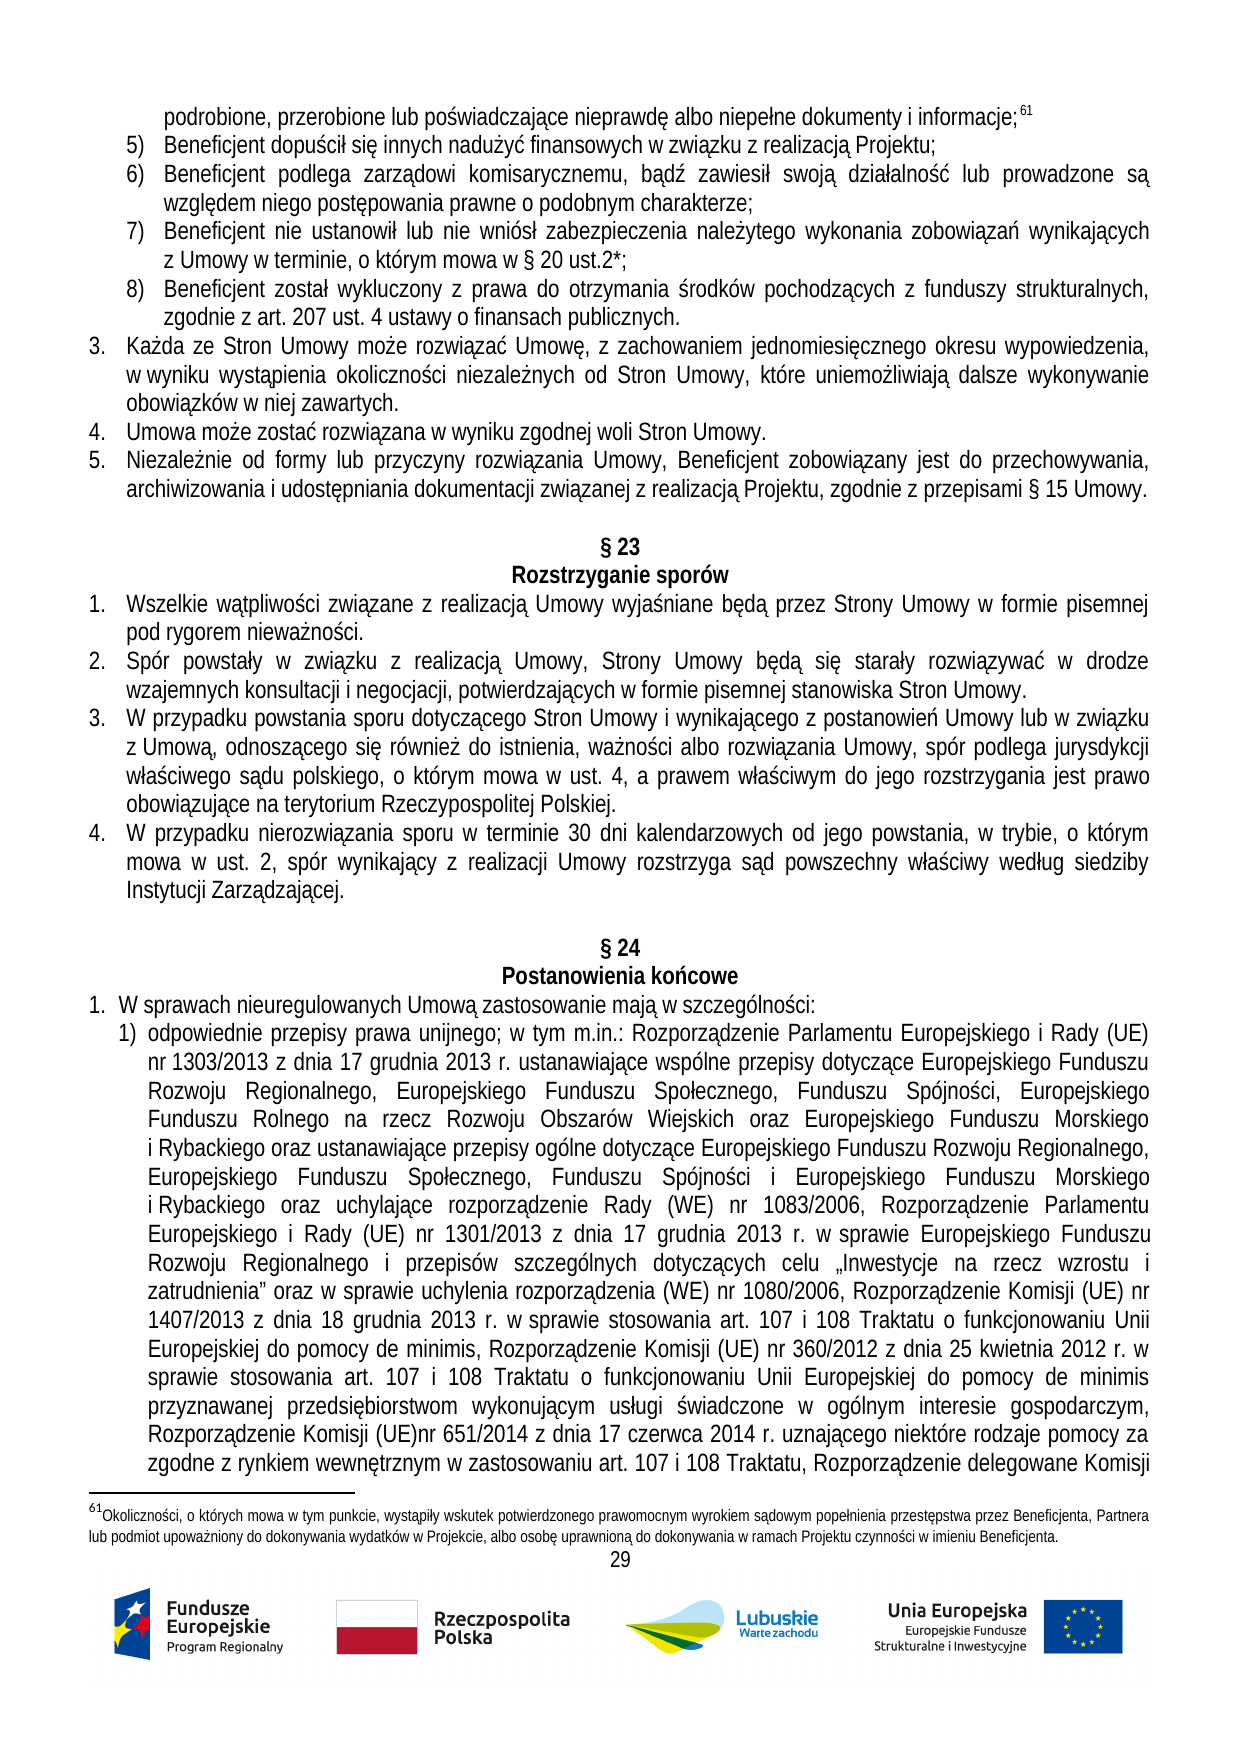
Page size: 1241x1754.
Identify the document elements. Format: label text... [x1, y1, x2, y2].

list Wszelkie wątpliwości związane z realizacją Umowy wyjaśniane będą przez Strony Umowy w formie pisemnej pod rygorem nieważności. [89, 589, 1152, 646]
list Niezależnie od formy lub przyczyny rozwiązania Umowy, Beneficjent zobowiązany jest do przechowywania, archiwizowania i udostępniania dokumentacji związanej z realizacją Projektu, zgodnie z przepisami § 15 Umowy. [89, 446, 1152, 503]
list Każda ze Stron Umowy może rozwiązać Umowę, z zachowaniem jednomiesięcznego okresu wypowiedzenia, w wyniku wystąpienia okoliczności niezależnych od Stron Umowy, które uniemożliwiają dalsze wykonywanie obowiązków w niej zawartych. [89, 331, 1152, 417]
list W przypadku nierozwiązania sporu w terminie 30 dni kalendarzowych od jego powstania, w trybie, o którym mowa w ust. 2, spór wynikający z realizacji Umowy rozstrzyga sąd powszechny właściwy według siedziby Instytucji Zarządzającej. [89, 818, 1152, 904]
list Beneficjent został wykluczony z prawa do otrzymania środków pochodzących z funduszy strukturalnych, zgodnie z art. 207 ust. 4 ustawy o finansach publicznych. [126, 274, 1152, 331]
list W przypadku powstania sporu dotyczącego Stron Umowy i wynikającego z postanowień Umowy lub w związku z Umową, odnoszącego się również do istnienia, ważności albo rozwiązania Umowy, spór podlega jurysdykcji właściwego sądu polskiego, o którym mowa w ust. 4, a prawem właściwym do jego rozstrzygania jest prawo obowiązujące na terytorium Rzeczypospolitej Polskiej. [89, 703, 1152, 818]
list Umowa może zostać rozwiązana w wyniku zgodnej woli Stron Umowy. [89, 417, 1152, 446]
text § 23 [89, 531, 1152, 560]
text Postanowienia końcowe [89, 961, 1152, 990]
list Beneficjent nie ustanowił lub nie wniósł zabezpieczenia należytego wykonania zobowiązań wynikających z Umowy w terminie, o którym mowa w § 20 ust.2*; [126, 216, 1152, 274]
text Rozstrzyganie sporów [89, 560, 1152, 589]
list Beneficjent dopuścił się innych nadużyć finansowych w związku z realizacją Projektu; [126, 130, 1152, 159]
picture [88, 1572, 1152, 1681]
text § 24 [89, 932, 1152, 961]
list Spór powstały w związku z realizacją Umowy, Strony Umowy będą się starały rozwiązywać w drodze wzajemnych konsultacji i negocjacji, potwierdzających w formie pisemnej stanowiska Stron Umowy. [89, 646, 1152, 703]
list Beneficjent podlega zarządowi komisarycznemu, bądź zawiesił swoją działalność lub prowadzone są względem niego postępowania prawne o podobnym charakterze; [126, 159, 1152, 216]
list W sprawach nieuregulowanych Umową zastosowanie mają w szczególności: [89, 990, 1152, 1018]
